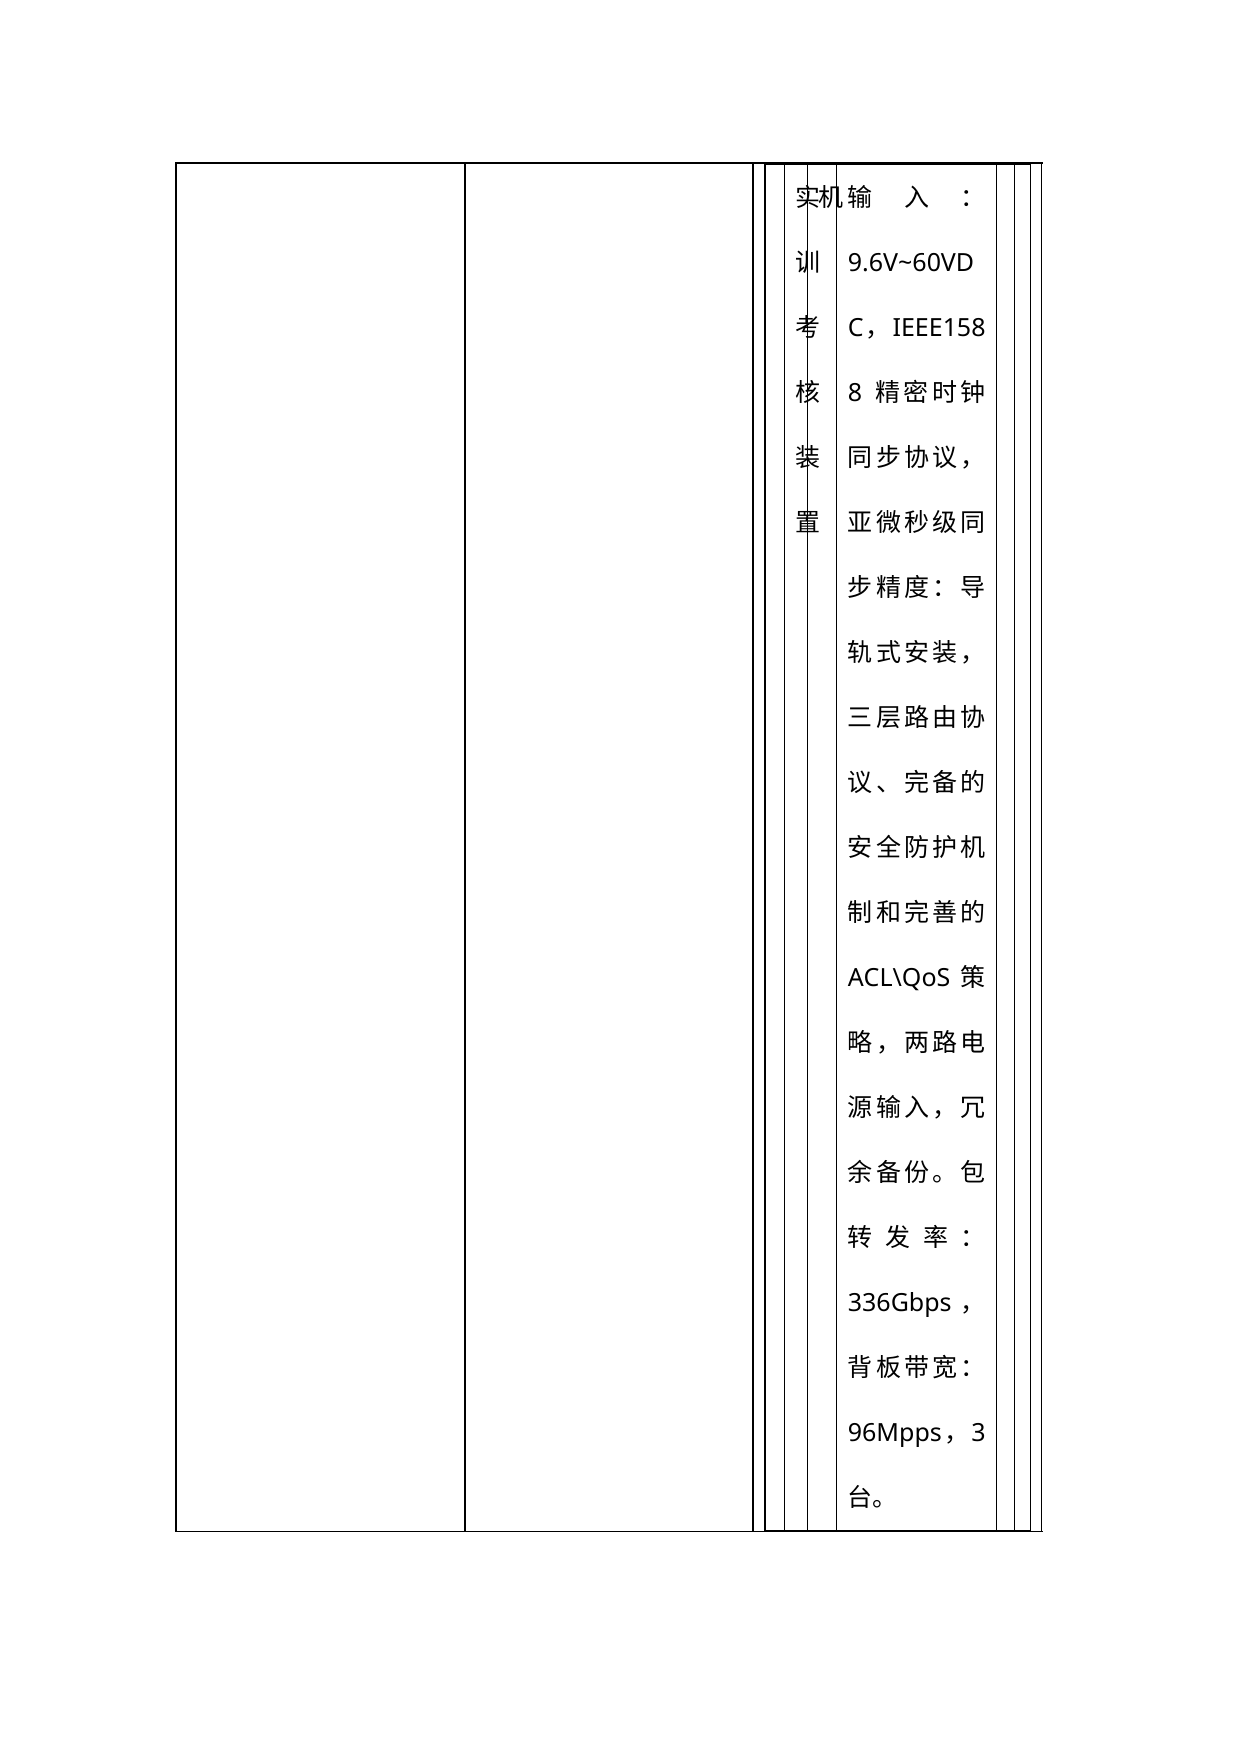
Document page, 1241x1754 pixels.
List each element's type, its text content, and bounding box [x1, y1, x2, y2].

table_cell [1031, 164, 1041, 1531]
table_cell [766, 165, 784, 1530]
table_cell 2 [466, 164, 752, 1531]
table_cell [808, 165, 836, 1530]
table_cell [997, 165, 1014, 1530]
table_cell [1015, 165, 1030, 1530]
table_cell [785, 165, 807, 1530]
table_cell [837, 165, 996, 1530]
table_cell [754, 164, 764, 1531]
table_cell [177, 164, 464, 1531]
